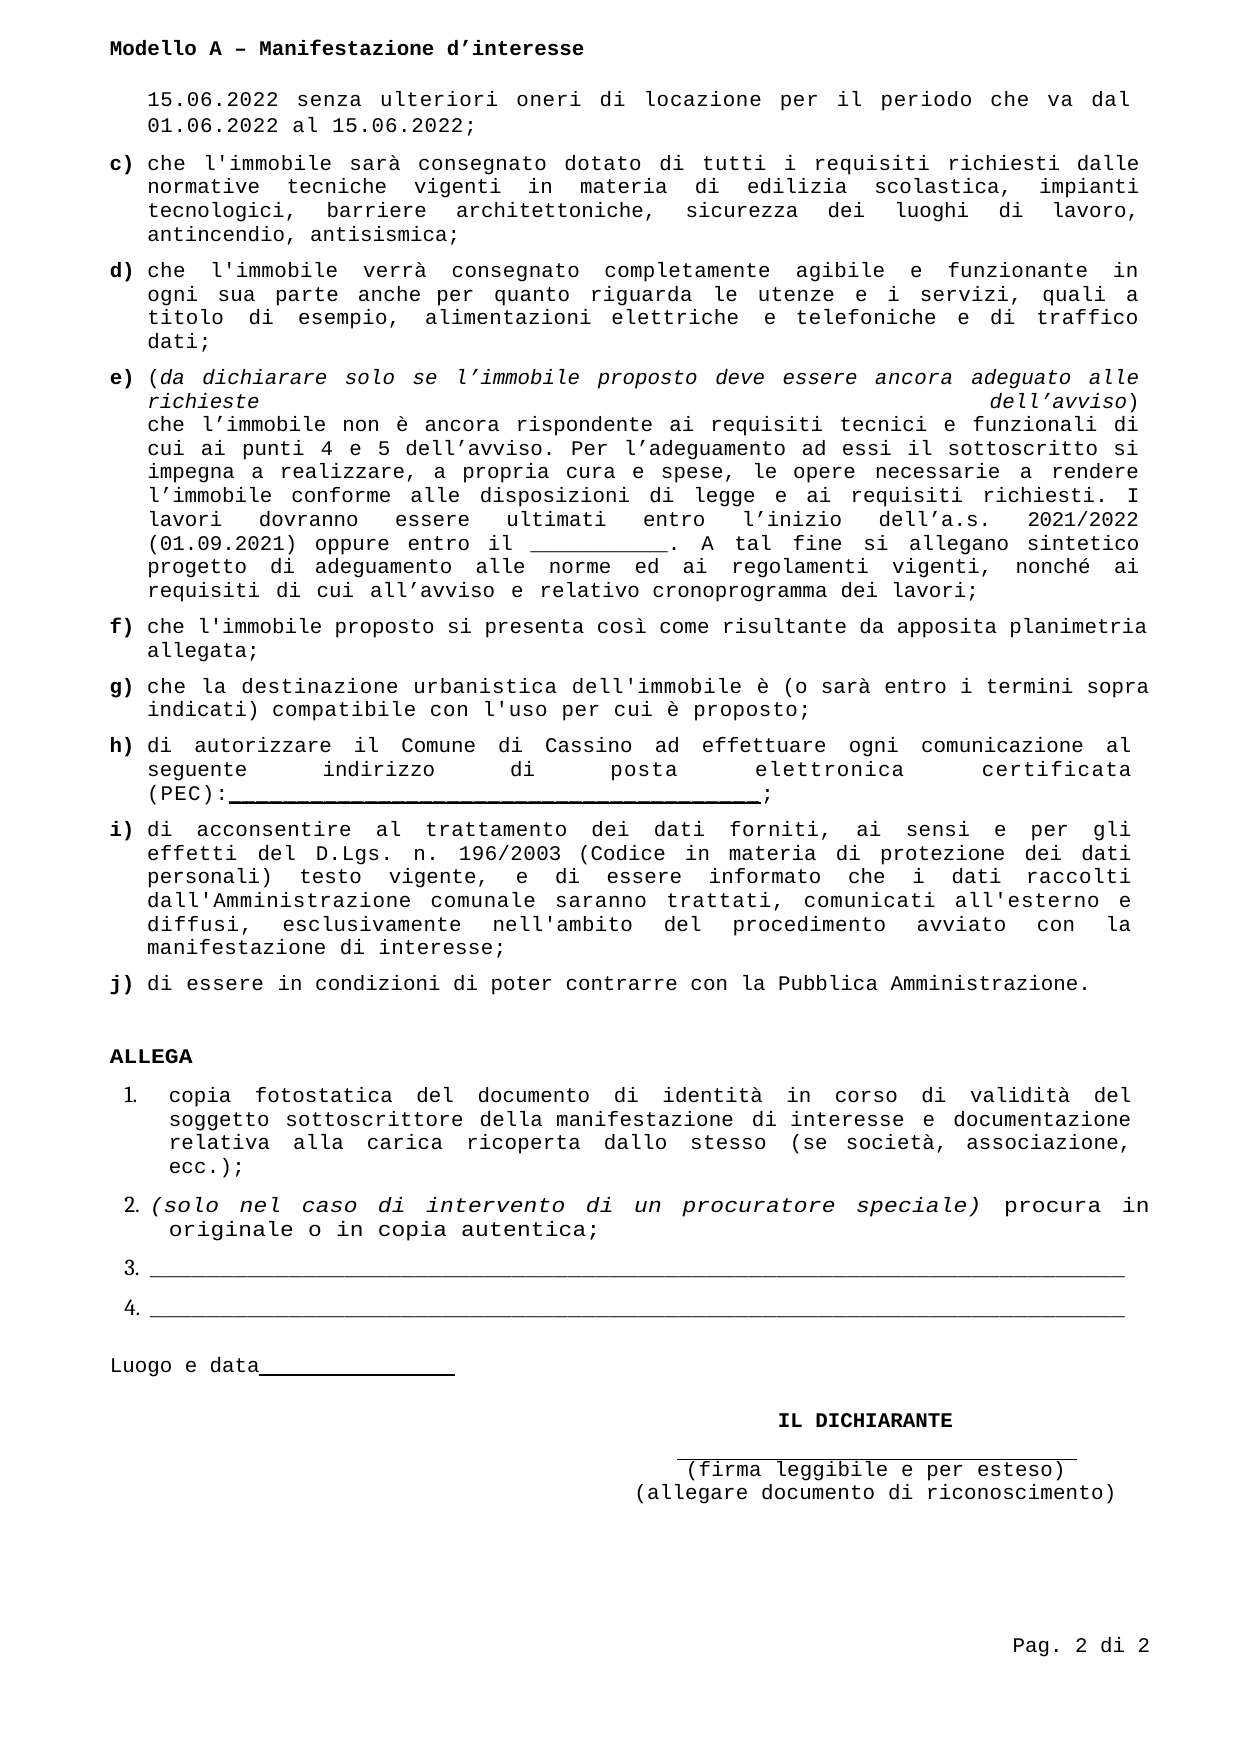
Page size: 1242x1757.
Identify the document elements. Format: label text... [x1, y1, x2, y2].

list che l'immobile verrà consegnato completamente agibile e funzionante in ogni sua parte anche per quanto riguarda le utenze e i servizi, quali a titolo di esempio, alimentazioni elettriche e telefoniche e di traffico dati; [109, 260, 1139, 354]
list di essere in condizioni di poter contrarre con la Pubblica Amministrazione. [109, 973, 1150, 997]
list (solo nel caso di intervento di un procuratore speciale) procura in originale o in copia autentica; [124, 1192, 1150, 1243]
text (allegare documento di riconoscimento) [601, 1482, 1150, 1506]
list copia fotostatica del documento di identità in corso di validità del soggetto sottoscrittore della manifestazione di interesse e documentazione relativa alla carica ricoperta dallo stesso (se società, associazione, ecc.); [124, 1082, 1131, 1179]
list (da dichiarare solo se l’immobile proposto deve essere ancora adeguato alle richieste dell’avviso) che l’immobile non è ancora rispondente ai requisiti tecnici e funzionali di cui ai punti 4 e 5 dell’avviso. Per l’adeguamento ad essi il sottoscritto si impegna a realizzare, a propria cura e spese, le opere necessarie a rendere l’immobile conforme alle disposizioni di legge e ai requisiti richiesti. I lavori dovranno essere ultimati entro l’inizio dell’a.s. 2021/2022 (01.09.2021) oppure entro il ___________. A tal fine si allegano sintetico progetto di adeguamento alle norme ed ai regolamenti vigenti, nonché ai requisiti di cui all’avviso e relativo cronoprogramma dei lavori; [109, 367, 1139, 603]
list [109, 89, 1132, 138]
list ______________________________________________________________________ [124, 1255, 1150, 1282]
list di autorizzare il Comune di Cassino ad effettuare ogni comunicazione al seguente indirizzo di posta elettronica certificata (PEC):_______________________________________; [109, 736, 1131, 806]
text (firma leggibile e per esteso) [601, 1459, 1150, 1482]
text IL DICHIARANTE [580, 1410, 1150, 1434]
list ______________________________________________________________________ [124, 1294, 1150, 1321]
list che l'immobile proposto si presenta così come risultante da apposita planimetria allegata; [109, 616, 1150, 663]
list di acconsentire al trattamento dei dati forniti, ai sensi e per gli effetti del D.Lgs. n. 196/2003 (Codice in materia di protezione dei dati personali) testo vigente, e di essere informato che i dati raccolti dall'Amministrazione comunale saranno trattati, comunicati all'esterno e diffusi, esclusivamente nell'ambito del procedimento avviato con la manifestazione di interesse; [109, 819, 1131, 961]
list che l'immobile sarà consegnato dotato di tutti i requisiti richiesti dalle normative tecniche vigenti in materia di edilizia scolastica, impianti tecnologici, barriere architettoniche, sicurezza dei luoghi di lavoro, antincendio, antisismica; [109, 153, 1139, 247]
text Luogo e data [109, 1355, 1150, 1378]
list che la destinazione urbanistica dell'immobile è (o sarà entro i termini sopra indicati) compatibile con l'uso per cui è proposto; [109, 676, 1150, 723]
text ALLEGA [109, 1046, 1150, 1069]
